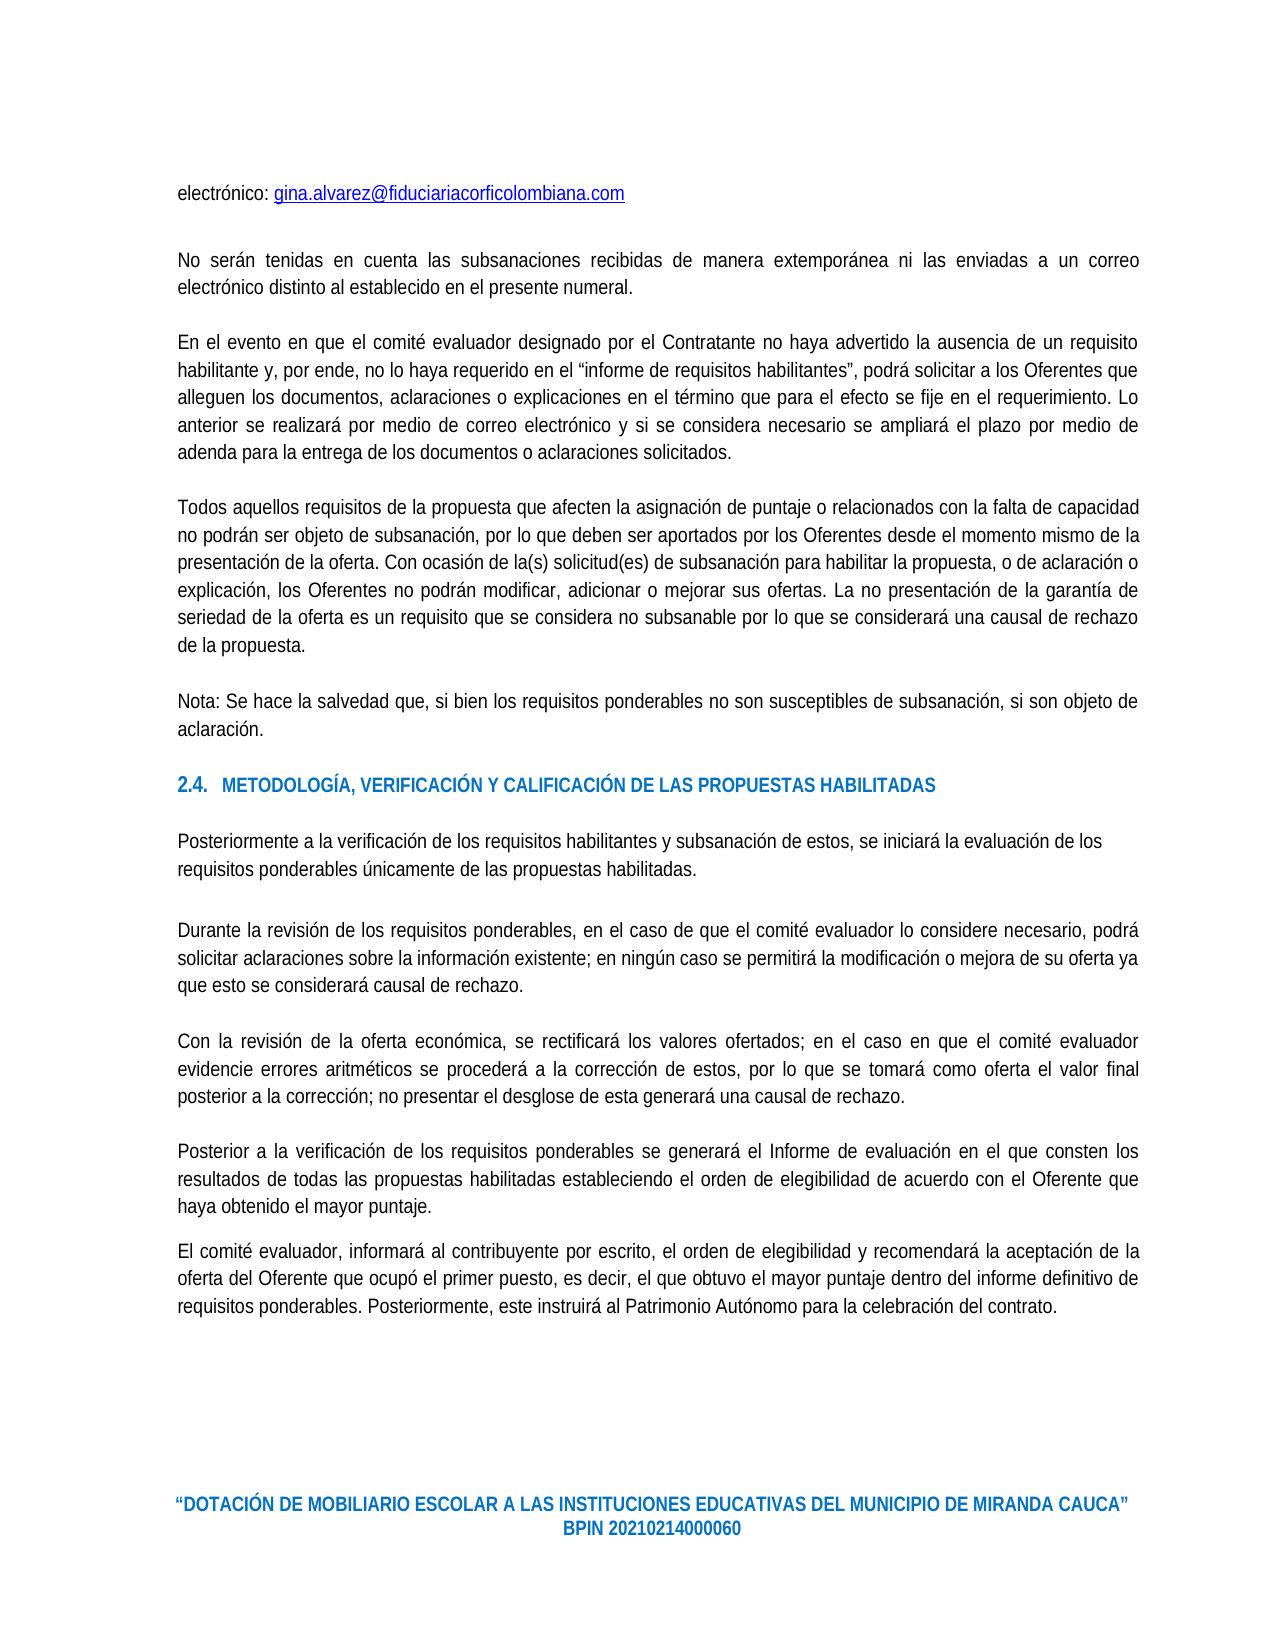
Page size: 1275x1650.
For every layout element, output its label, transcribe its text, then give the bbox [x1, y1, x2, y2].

text Posterior a la verificación de los requisitos ponderables se generará el Informe de evaluación en el que consten los resultados de todas las propuestas habilitadas estableciendo el orden de elegibilidad de acuerdo con el Oferente que haya obtenido el mayor puntaje. [177, 1139, 1141, 1218]
text Posteriormente a la verificación de los requisitos habilitantes y subsanación de estos, se iniciará la evaluación de los requisitos ponderables únicamente de las propuestas habilitadas. [177, 829, 1141, 881]
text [177, 181, 1141, 205]
text Durante la revisión de los requisitos ponderables, en el caso de que el comité evaluador lo considere necesario, podrá solicitar aclaraciones sobre la información existente; en ningún caso se permitirá la modificación o mejora de su oferta ya que esto se considerará causal de rechazo. [177, 918, 1141, 997]
list METODOLOGÍA, VERIFICACIÓN Y CALIFICACIÓN DE LAS PROPUESTAS HABILITADAS [177, 771, 1141, 798]
text No serán tenidas en cuenta las subsanaciones recibidas de manera extemporánea ni las enviadas a un correo electrónico distinto al establecido en el presente numeral. [177, 248, 1141, 299]
text Nota: Se hace la salvedad que, si bien los requisitos ponderables no son susceptibles de subsanación, si son objeto de aclaración. [177, 689, 1141, 740]
text En el evento en que el comité evaluador designado por el Contratante no haya advertido la ausencia de un requisito habilitante y, por ende, no lo haya requerido en el “informe de requisitos habilitantes”, podrá solicitar a los Oferentes que alleguen los documentos, aclaraciones o explicaciones en el término que para el efecto se fije en el requerimiento. Lo anterior se realizará por medio de correo electrónico y si se considera necesario se ampliará el plazo por medio de adenda para la entrega de los documentos o aclaraciones solicitados. [177, 330, 1141, 464]
text El comité evaluador, informará al contribuyente por escrito, el orden de elegibilidad y recomendará la aceptación de la oferta del Oferente que ocupó el primer puesto, es decir, el que obtuvo el mayor puntaje dentro del informe definitivo de requisitos ponderables. Posteriormente, este instruirá al Patrimonio Autónomo para la celebración del contrato. [177, 1238, 1141, 1317]
text Todos aquellos requisitos de la propuesta que afecten la asignación de puntaje o relacionados con la falta de capacidad no podrán ser objeto de subsanación, por lo que deben ser aportados por los Oferentes desde el momento mismo de la presentación de la oferta. Con ocasión de la(s) solicitud(es) de subsanación para habilitar la propuesta, o de aclaración o explicación, los Oferentes no podrán modificar, adicionar o mejorar sus ofertas. La no presentación de la garantía de seriedad de la oferta es un requisito que se considera no subsanable por lo que se considerará una causal de rechazo de la propuesta. [177, 495, 1141, 657]
text Con la revisión de la oferta económica, se rectificará los valores ofertados; en el caso en que el comité evaluador evidencie errores aritméticos se procederá a la corrección de estos, por lo que se tomará como oferta el valor final posterior a la corrección; no presentar el desglose de esta generará una causal de rechazo. [177, 1029, 1141, 1108]
